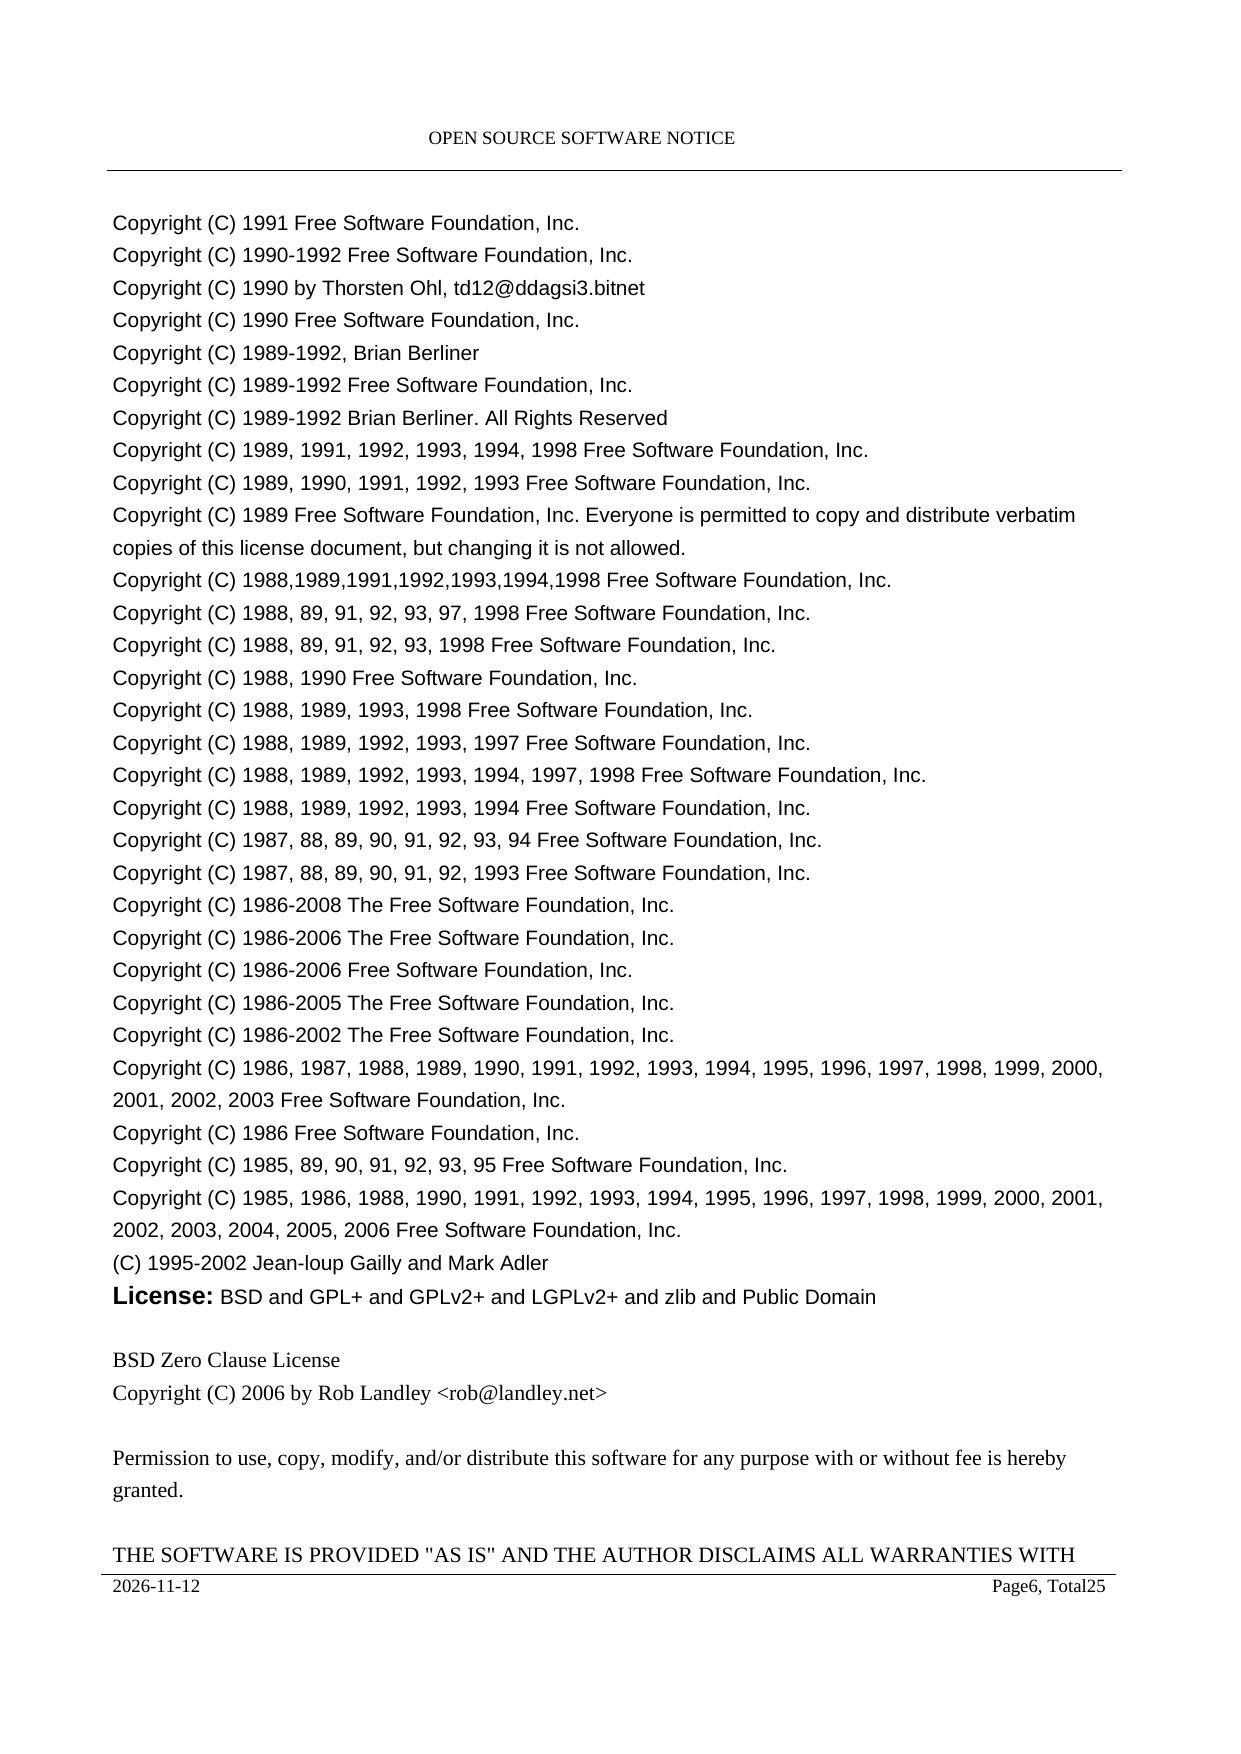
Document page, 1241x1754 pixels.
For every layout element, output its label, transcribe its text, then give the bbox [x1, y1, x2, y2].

text Copyright (C) 1988, 1989, 1993, 1998 Free Software Foundation, Inc. [112, 694, 1128, 726]
text Copyright (C) 1991 Free Software Foundation, Inc. [112, 206, 1128, 239]
text Copyright (C) 1985, 1986, 1988, 1990, 1991, 1992, 1993, 1994, 1995, 1996, 1997, 1998, 1999, 2000, 2001, 2002, 2003, 2004, 2005, 2006 Free Software Foundation, Inc. [112, 1181, 1128, 1246]
text Copyright (C) 1986 Free Software Foundation, Inc. [112, 1116, 1128, 1149]
text Copyright (C) 1989-1992, Brian Berliner [112, 336, 1128, 369]
text Copyright (C) 1988, 1989, 1992, 1993, 1994, 1997, 1998 Free Software Foundation, Inc. [112, 759, 1128, 791]
text Copyright (C) 1990-1992 Free Software Foundation, Inc. [112, 239, 1128, 271]
text Copyright (C) 1989, 1990, 1991, 1992, 1993 Free Software Foundation, Inc. [112, 466, 1128, 499]
text Copyright (C) 1986-2008 The Free Software Foundation, Inc. [112, 889, 1128, 921]
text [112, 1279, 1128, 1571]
text Copyright (C) 1988, 89, 91, 92, 93, 1998 Free Software Foundation, Inc. [112, 629, 1128, 661]
text Copyright (C) 1986-2002 The Free Software Foundation, Inc. [112, 1019, 1128, 1051]
text Copyright (C) 1988, 1990 Free Software Foundation, Inc. [112, 661, 1128, 694]
text Copyright (C) 1988, 1989, 1992, 1993, 1997 Free Software Foundation, Inc. [112, 726, 1128, 759]
text Copyright (C) 1987, 88, 89, 90, 91, 92, 93, 94 Free Software Foundation, Inc. [112, 824, 1128, 856]
text Copyright (C) 1989-1992 Brian Berliner. All Rights Reserved [112, 401, 1128, 434]
text Copyright (C) 1988,1989,1991,1992,1993,1994,1998 Free Software Foundation, Inc. [112, 564, 1128, 596]
text (C) 1995-2002 Jean-loup Gailly and Mark Adler [112, 1246, 1128, 1279]
text Copyright (C) 1986-2006 Free Software Foundation, Inc. [112, 954, 1128, 986]
text Copyright (C) 1989 Free Software Foundation, Inc. Everyone is permitted to copy and distribute verbatim copies of this license document, but changing it is not allowed. [112, 499, 1128, 564]
text Copyright (C) 1989-1992 Free Software Foundation, Inc. [112, 369, 1128, 401]
text Copyright (C) 1990 by Thorsten Ohl, td12@ddagsi3.bitnet [112, 271, 1128, 304]
text Copyright (C) 1986-2005 The Free Software Foundation, Inc. [112, 986, 1128, 1019]
text Copyright (C) 1987, 88, 89, 90, 91, 92, 1993 Free Software Foundation, Inc. [112, 856, 1128, 889]
text Copyright (C) 1988, 1989, 1992, 1993, 1994 Free Software Foundation, Inc. [112, 791, 1128, 824]
text Copyright (C) 1986-2006 The Free Software Foundation, Inc. [112, 921, 1128, 954]
text Copyright (C) 1985, 89, 90, 91, 92, 93, 95 Free Software Foundation, Inc. [112, 1149, 1128, 1181]
text Copyright (C) 1990 Free Software Foundation, Inc. [112, 304, 1128, 336]
text Copyright (C) 1988, 89, 91, 92, 93, 97, 1998 Free Software Foundation, Inc. [112, 596, 1128, 629]
text Copyright (C) 1986, 1987, 1988, 1989, 1990, 1991, 1992, 1993, 1994, 1995, 1996, 1997, 1998, 1999, 2000, 2001, 2002, 2003 Free Software Foundation, Inc. [112, 1051, 1128, 1116]
text Copyright (C) 1989, 1991, 1992, 1993, 1994, 1998 Free Software Foundation, Inc. [112, 434, 1128, 466]
